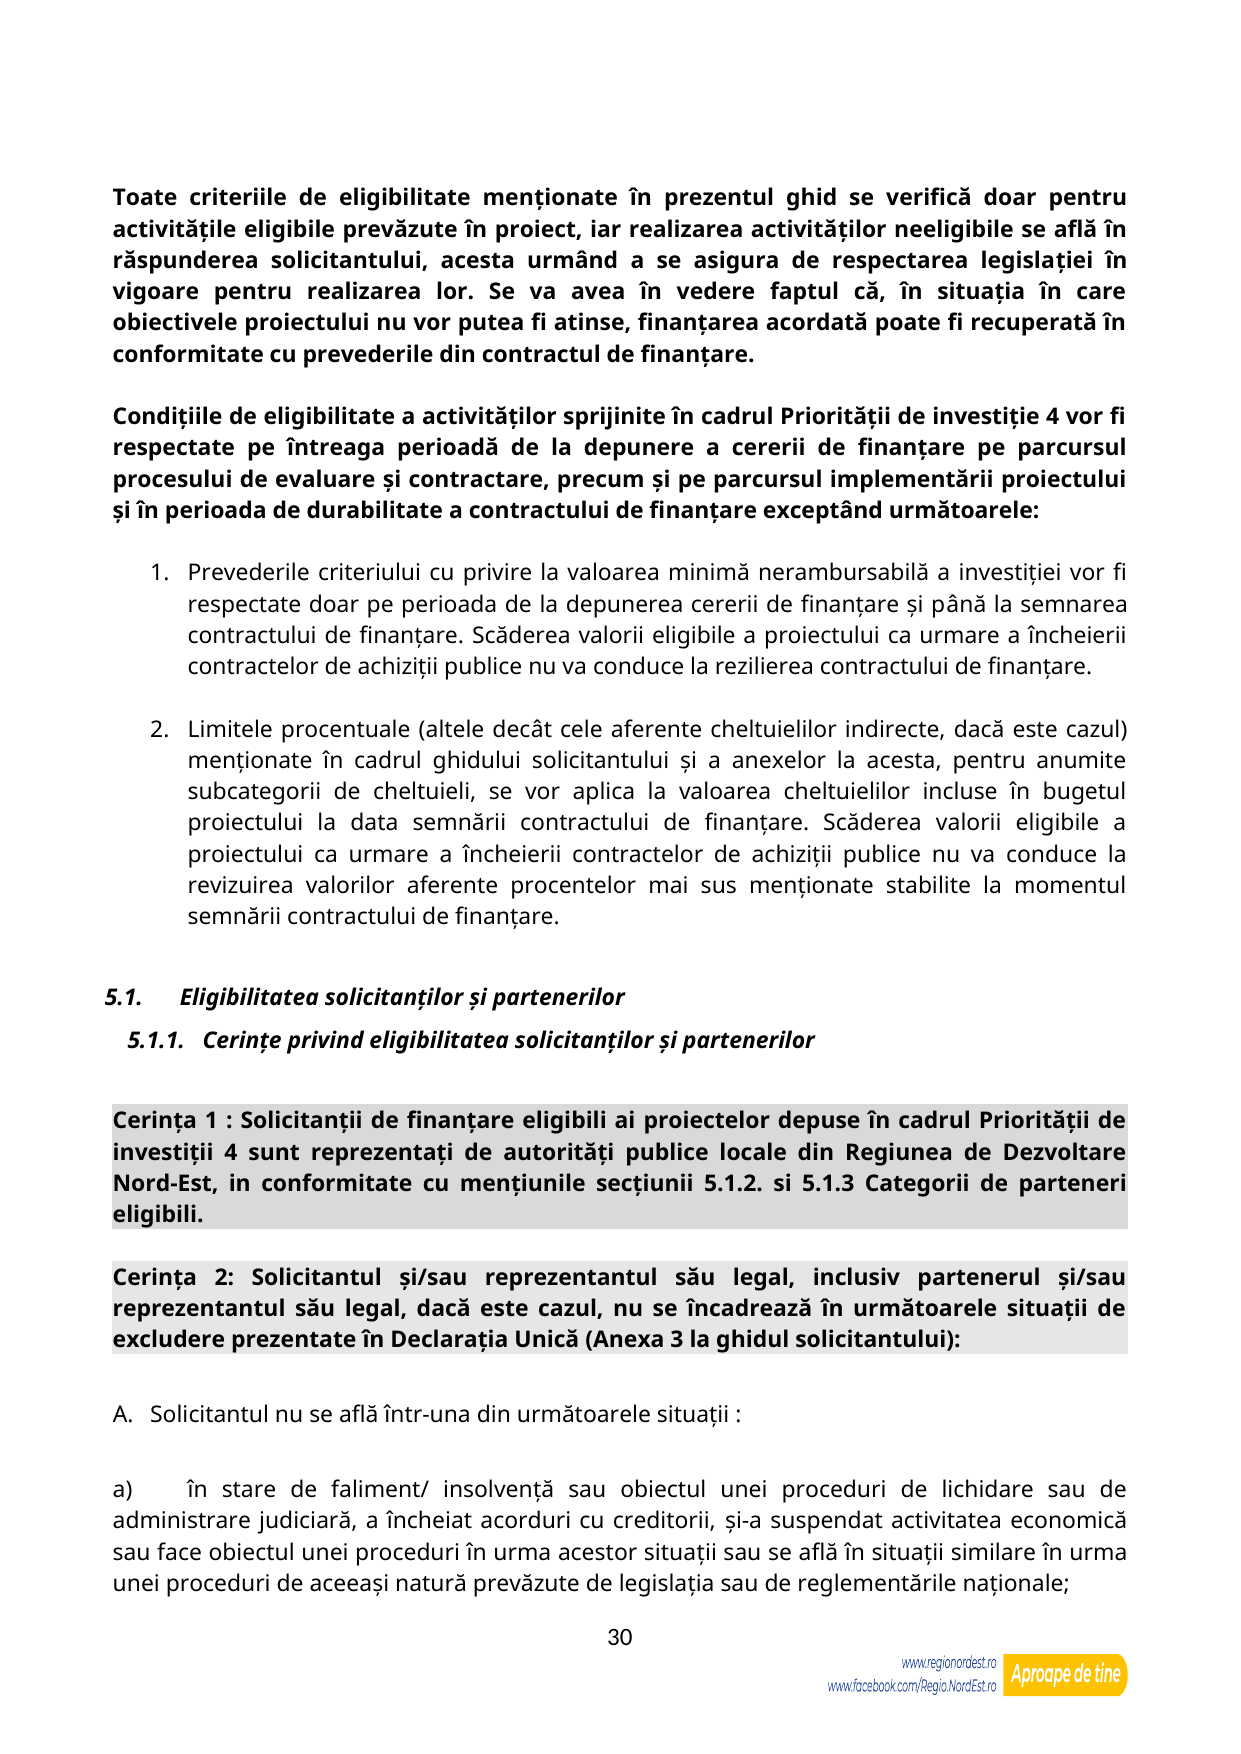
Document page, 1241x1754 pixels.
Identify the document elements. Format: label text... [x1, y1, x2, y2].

subtitle Eligibilitatea solicitanților și partenerilor [104, 981, 1128, 1012]
text Cerința 2: Solicitantul și/sau reprezentantul său legal, inclusiv partenerul și/sau reprezentantul său legal, dacă este cazul, nu se încadrează în următoarele situații de excludere prezentate în Declarația Unică (Anexa 3 la ghidul solicitantului): [112, 1261, 1128, 1354]
list Prevederile criteriului cu privire la valoarea minimă nerambursabilă a investiției vor fi respectate doar pe perioada de la depunerea cererii de finanțare și până la semnarea contractului de finanțare. Scăderea valorii eligibile a proiectului ca urmare a încheierii contractelor de achiziții publice nu va conduce la rezilierea contractului de finanțare. [150, 556, 1128, 681]
list Limitele procentuale (altele decât cele aferente cheltuielilor indirecte, dacă este cazul) menționate în cadrul ghidului solicitantului și a anexelor la acesta, pentru anumite subcategorii de cheltuieli, se vor aplica la valoarea cheltuielilor incluse în bugetul proiectului la data semnării contractului de finanțare. Scăderea valorii eligibile a proiectului ca urmare a încheierii contractelor de achiziții publice nu va conduce la revizuirea valorilor aferente procentelor mai sus menționate stabilite la momentul semnării contractului de finanțare. [150, 712, 1128, 931]
text Condițiile de eligibilitate a activităților sprijinite în cadrul Priorității de investiție 4 vor fi respectate pe întreaga perioadă de la depunere a cererii de finanțare pe parcursul procesului de evaluare și contractare, precum și pe parcursul implementării proiectului şi în perioada de durabilitate a contractului de finanțare exceptând următoarele: [112, 400, 1128, 525]
text a) în stare de faliment/ insolvenţă sau obiectul unei proceduri de lichidare sau de administrare judiciară, a încheiat acorduri cu creditorii, şi-a suspendat activitatea economică sau face obiectul unei proceduri în urma acestor situaţii sau se află în situaţii similare în urma unei proceduri de aceeaşi natură prevăzute de legislaţia sau de reglementările naţionale; [112, 1473, 1128, 1598]
text Toate criteriile de eligibilitate menţionate în prezentul ghid se verifică doar pentru activităţile eligibile prevăzute în proiect, iar realizarea activităţilor neeligibile se află în răspunderea solicitantului, acesta urmând a se asigura de respectarea legislaţiei în vigoare pentru realizarea lor. Se va avea în vedere faptul că, în situația în care obiectivele proiectului nu vor putea fi atinse, finanțarea acordată poate fi recuperată în conformitate cu prevederile din contractul de finanțare. [112, 181, 1128, 369]
list Cerințe privind eligibilitatea solicitanților și partenerilor [127, 1024, 1128, 1056]
text Cerința 1 : Solicitanții de finanțare eligibili ai proiectelor depuse în cadrul Priorității de investiții 4 sunt reprezentați de autorități publice locale din Regiunea de Dezvoltare Nord-Est, in conformitate cu mențiunile secțiunii 5.1.2. si 5.1.3 Categorii de parteneri eligibili. [112, 1104, 1128, 1229]
list Solicitantul nu se află într-una din următoarele situații : [113, 1398, 1128, 1429]
